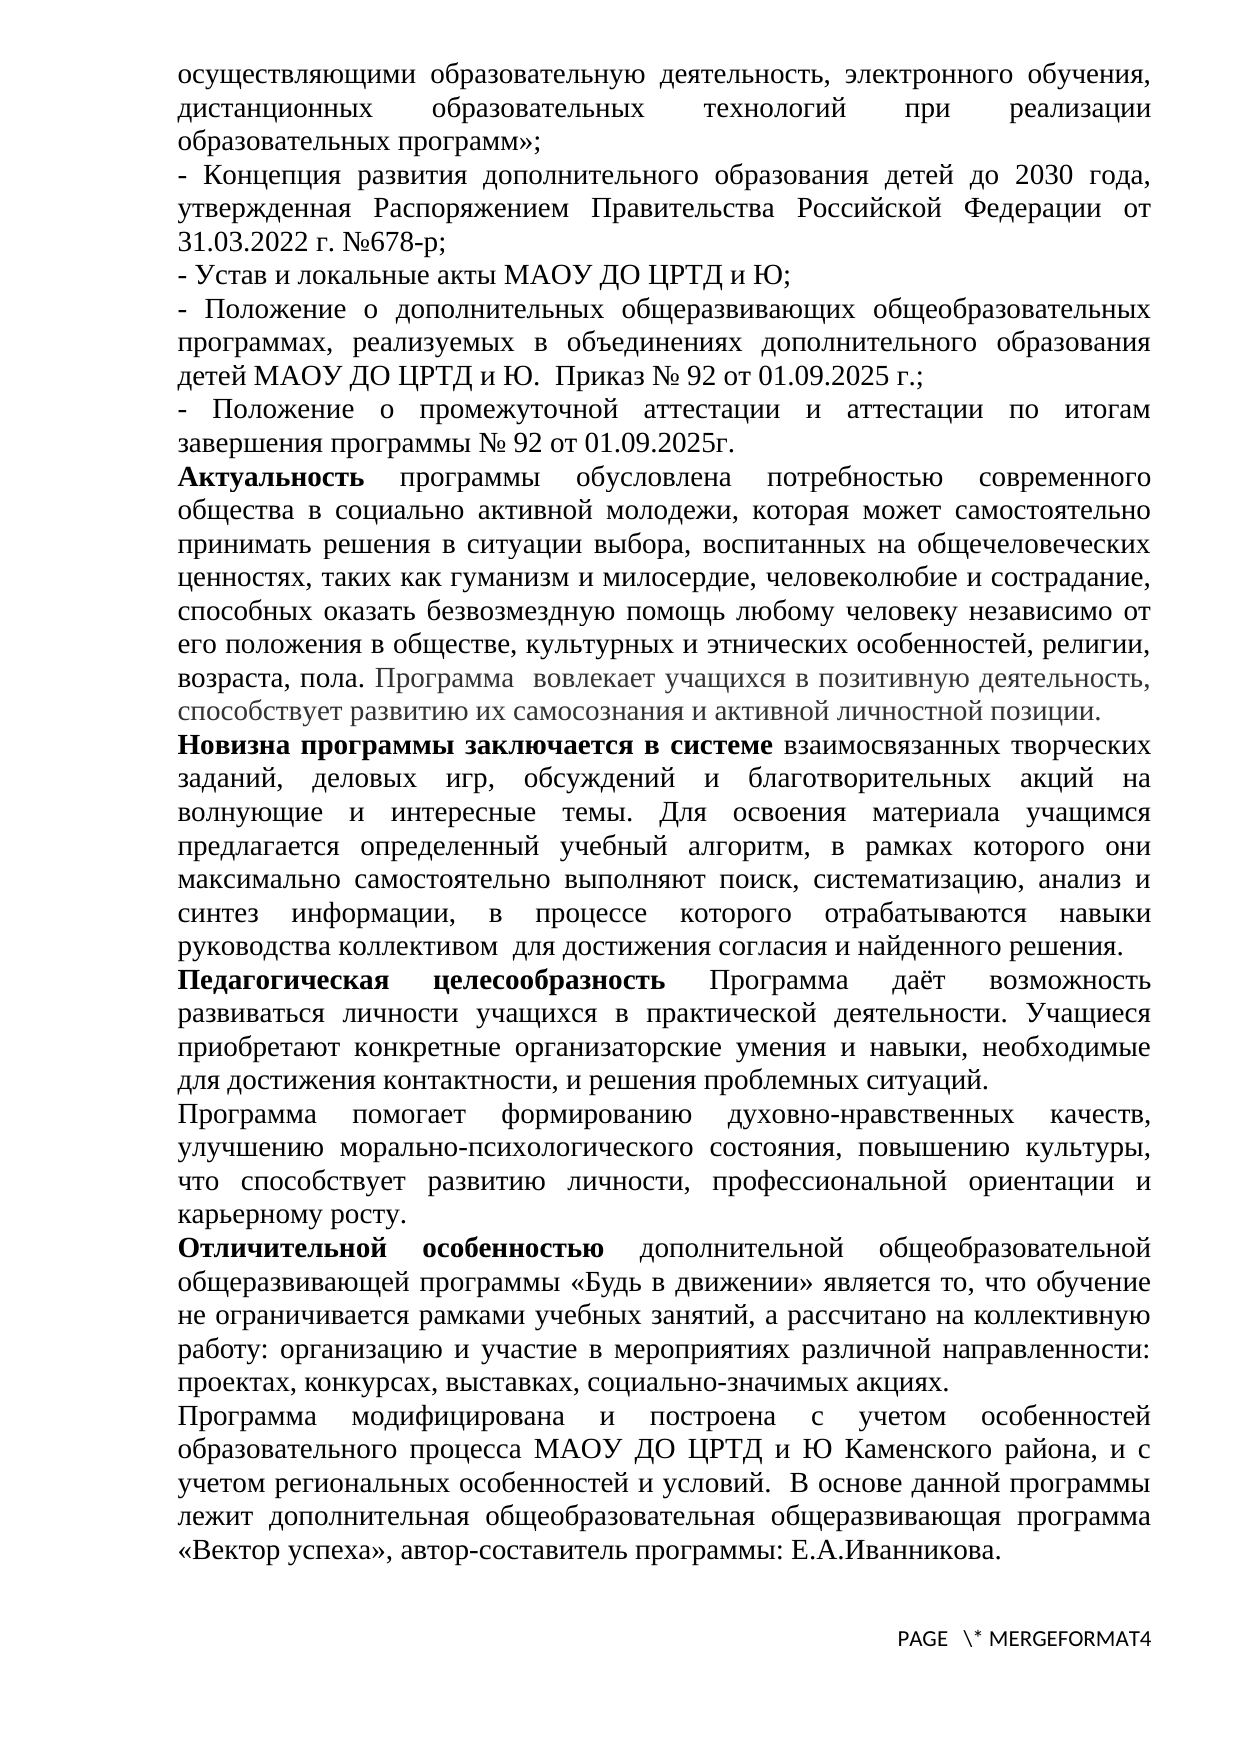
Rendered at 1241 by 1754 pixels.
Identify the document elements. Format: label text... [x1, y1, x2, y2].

list Актуальность программы обусловлена потребностью современного общества в социально активной молодежи, которая может самостоятельно принимать решения в ситуации выбора, воспитанных на общечеловеческих ценностях, таких как гуманизм и милосердие, человеколюбие и сострадание, способных оказать безвозмездную помощь любому человеку независимо от его положения в обществе, культурных и этнических особенностей, религии, возраста, пола. Программа вовлекает учащихся в позитивную деятельность, способствует развитию их самосознания и активной личностной позиции. [177, 660, 1152, 727]
text - Концепция развития дополнительного образования детей до 2030 года, утвержденная Распоряжением Правительства Российской Федерации от 31.03.2022 г. №678-р; [177, 157, 1152, 257]
text Педагогическая целесообразность Программа даёт возможность развиваться личности учащихся в практической деятельности. Учащиеся приобретают конкретные организаторские умения и навыки, необходимые для достижения контактности, и решения проблемных ситуаций. [177, 962, 1152, 1096]
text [177, 56, 1152, 157]
text - Устав и локальные акты МАОУ ДО ЦРТД и Ю; [177, 257, 1152, 291]
text Отличительной особенностью дополнительной общеобразовательной общеразвивающей программы «Будь в движении» является то, что обучение не ограничивается рамками учебных занятий, а рассчитано на коллективную работу: организацию и участие в мероприятиях различной направленности: проектах, конкурсах, выставках, социально-значимых акциях. [177, 1230, 1152, 1398]
text - Положение о дополнительных общеразвивающих общеобразовательных программах, реализуемых в объединениях дополнительного образования детей МАОУ ДО ЦРТД и Ю. Приказ № 92 от 01.09.2025 г.; [177, 291, 1152, 392]
text Новизна программы заключается в системе взаимосвязанных творческих заданий, деловых игр, обсуждений и благотворительных акций на волнующие и интересные темы. Для освоения материала учащимся предлагается определенный учебный алгоритм, в рамках которого они максимально самостоятельно выполняют поиск, систематизацию, анализ и синтез информации, в процессе которого отрабатываются навыки руководства коллективом для достижения согласия и найденного решения. [177, 727, 1152, 962]
text - Положение о промежуточной аттестации и аттестации по итогам завершения программы № 92 от 01.09.2025г. [177, 392, 1152, 459]
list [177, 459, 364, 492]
text Программа модифицирована и построена с учетом особенностей образовательного процесса МАОУ ДО ЦРТД и Ю Каменского района, и с учетом региональных особенностей и условий. В основе данной программы лежит дополнительная общеобразовательная общеразвивающая программа «Вектор успеха», автор-составитель программы: Е.А.Иванникова. [177, 1398, 1152, 1566]
text Программа помогает формированию духовно-нравственных качеств, улучшению морально-психологического состояния, повышению культуры, что способствует развитию личности, профессиональной ориентации и карьерному росту. [177, 1096, 1152, 1230]
